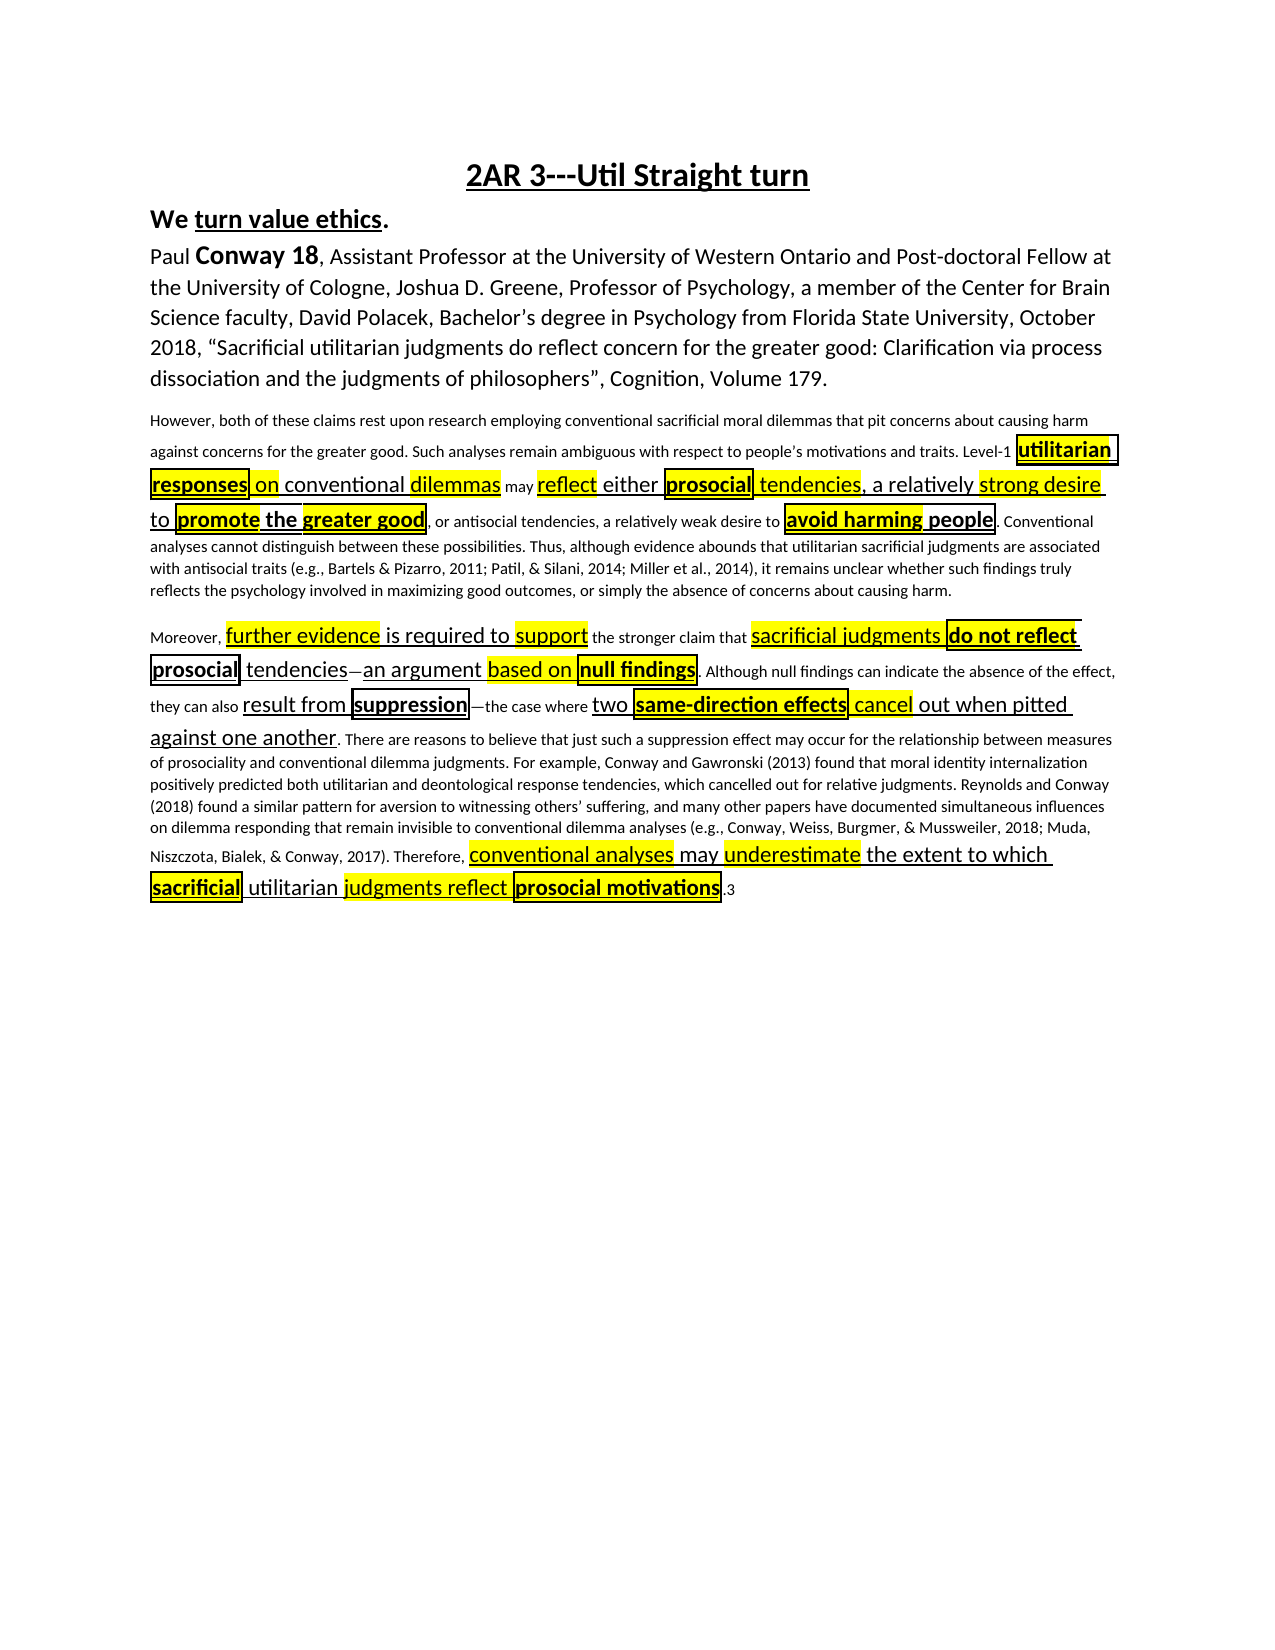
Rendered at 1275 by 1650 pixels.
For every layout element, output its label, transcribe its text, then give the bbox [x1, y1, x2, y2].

text Moreover, further evidence is required to support the stronger claim that sacrificial judgments do not reflect prosocial tendencies—an argument based on null findings. Although null findings can indicate the absence of the effect, they can also result from suppression—the case where two same-direction effects cancel out when pitted against one another. There are reasons to believe that just such a suppression effect may occur for the relationship between measures of prosociality and conventional dilemma judgments. For example, Conway and Gawronski (2013) found that moral identity internalization positively predicted both utilitarian and deontological response tendencies, which cancelled out for relative judgments. Reynolds and Conway (2018) found a similar pattern for aversion to witnessing others’ suffering, and many other papers have documented simultaneous influences on dilemma responding that remain invisible to conventional dilemma analyses (e.g., Conway, Weiss, Burgmer, & Mussweiler, 2018; Muda, Niszczota, Bialek, & Conway, 2017). Therefore, conventional analyses may underestimate the extent to which sacrificial utilitarian judgments reflect prosocial motivations.3 [150, 619, 1125, 903]
subtitle 2AR 3---Util Straight turn [150, 154, 1125, 195]
subtitle We turn value ethics. [150, 202, 1125, 235]
text However, both of these claims rest upon research employing conventional sacrificial moral dilemmas that pit concerns about causing harm against concerns for the greater good. Such analyses remain ambiguous with respect to people’s motivations and traits. Level-1 utilitarian responses on conventional dilemmas may reflect either prosocial tendencies, a relatively strong desire to promote the greater good, or antisocial tendencies, a relatively weak desire to avoid harming people. Conventional analyses cannot distinguish between these possibilities. Thus, although evidence abounds that utilitarian sacrificial judgments are associated with antisocial traits (e.g., Bartels & Pizarro, 2011; Patil, & Silani, 2014; Miller et al., 2014), it remains unclear whether such findings truly reflects the psychology involved in maximizing good outcomes, or simply the absence of concerns about causing harm. [150, 411, 1125, 601]
text Paul Conway 18, Assistant Professor at the University of Western Ontario and Post-doctoral Fellow at the University of Cologne, Joshua D. Greene, Professor of Psychology, a member of the Center for Brain Science faculty, David Polacek, Bachelor’s degree in Psychology from Florida State University, October 2018, “Sacrificial utilitarian judgments do reflect concern for the greater good: Clarification via process dissociation and the judgments of philosophers”, Cognition, Volume 179. [150, 238, 1125, 392]
